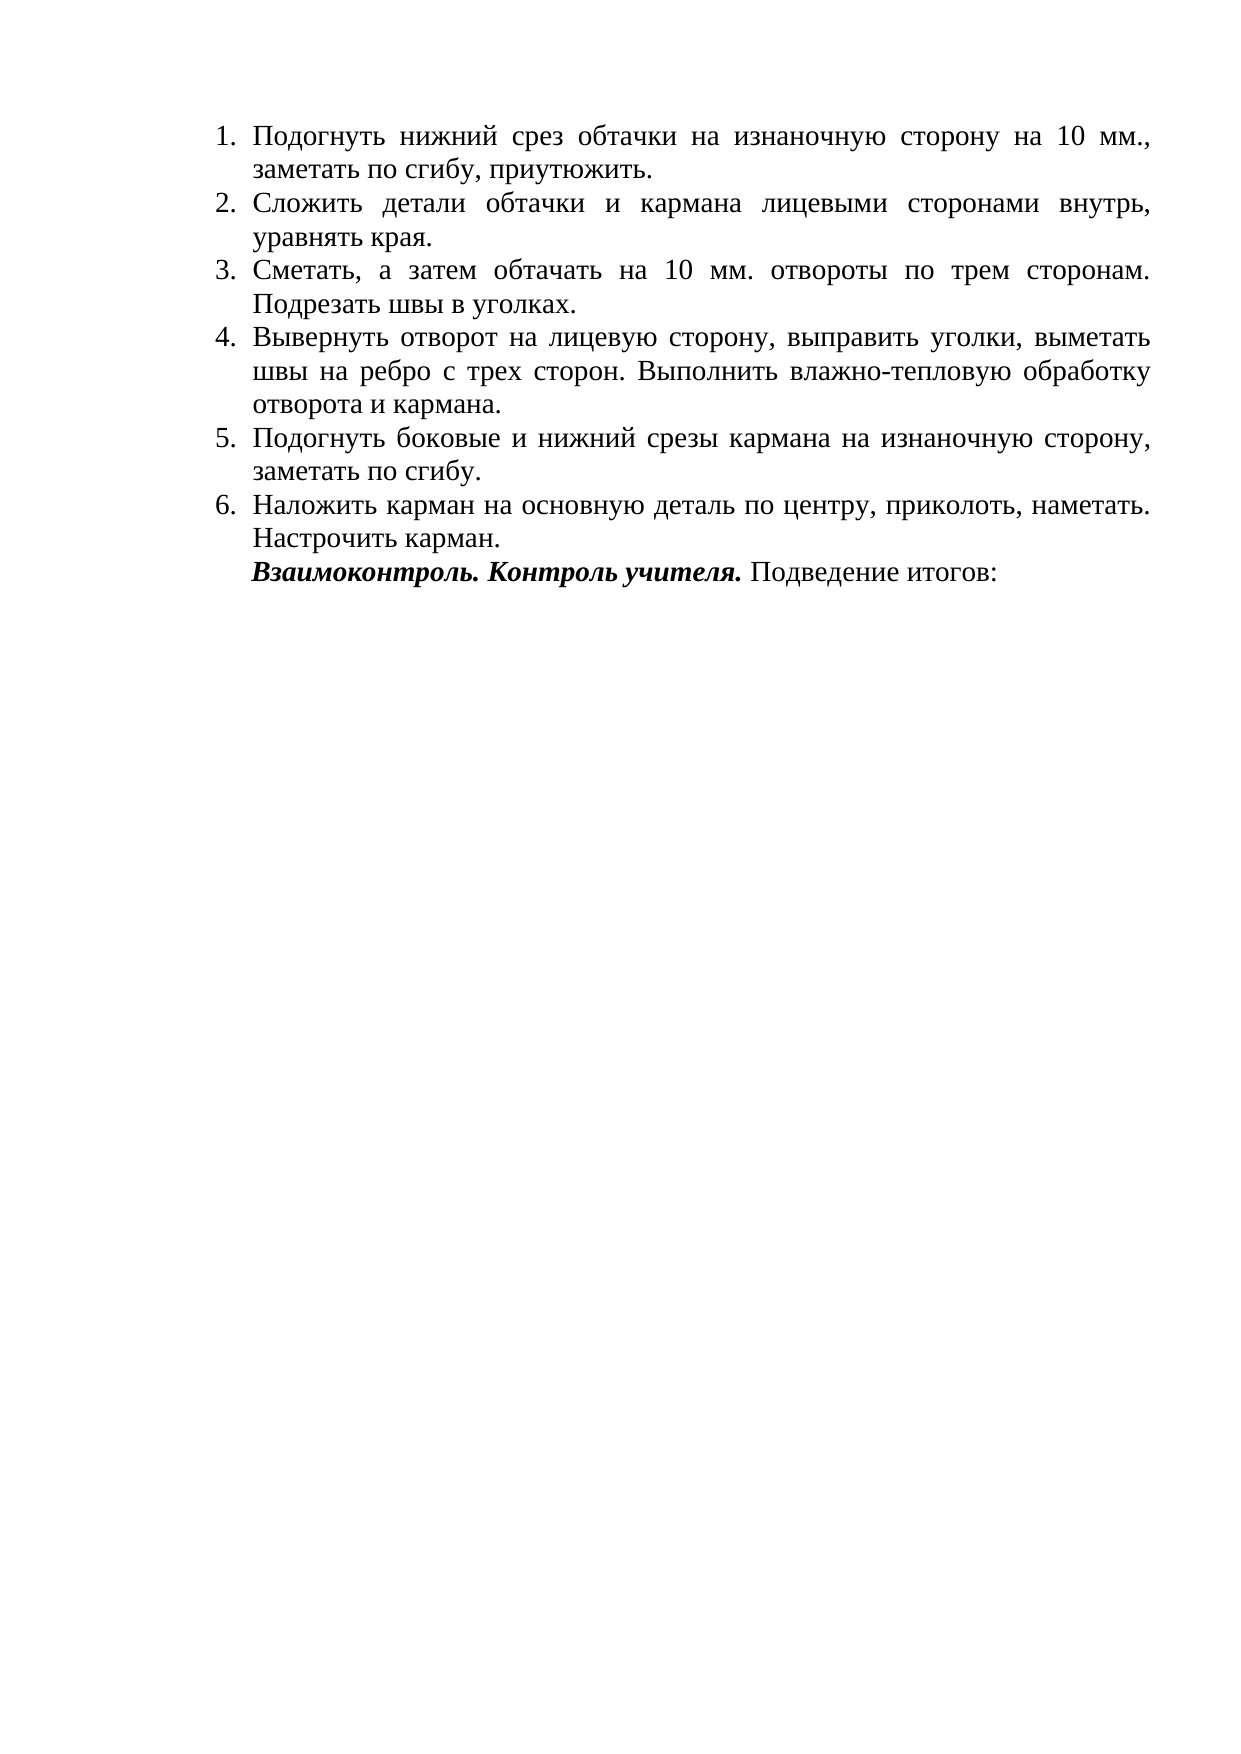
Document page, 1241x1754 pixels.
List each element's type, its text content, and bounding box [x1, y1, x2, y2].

list Сметать, а затем обтачать на 10 мм. отвороты по трем сторонам. Подрезать швы в уголках. [215, 252, 1152, 319]
list Подогнуть нижний срез обтачки на изнаночную сторону на 10 мм., заметать по сгибу, приутюжить. [215, 118, 1152, 185]
list Сложить детали обтачки и кармана лицевыми сторонами внутрь, уравнять края. [215, 185, 1152, 252]
list Вывернуть отворот на лицевую сторону, выправить уголки, выметать швы на ребро с трех сторон. Выполнить влажно-тепловую обработку отворота и кармана. [215, 319, 1152, 420]
list Подогнуть боковые и нижний срезы кармана на изнаночную сторону, заметать по сгибу. [215, 420, 1152, 487]
list Наложить карман на основную деталь по центру, приколоть, наметать. Настрочить карман. [215, 487, 1152, 554]
text Взаимоконтроль. Контроль учителя. Подведение итогов: [177, 554, 1152, 588]
